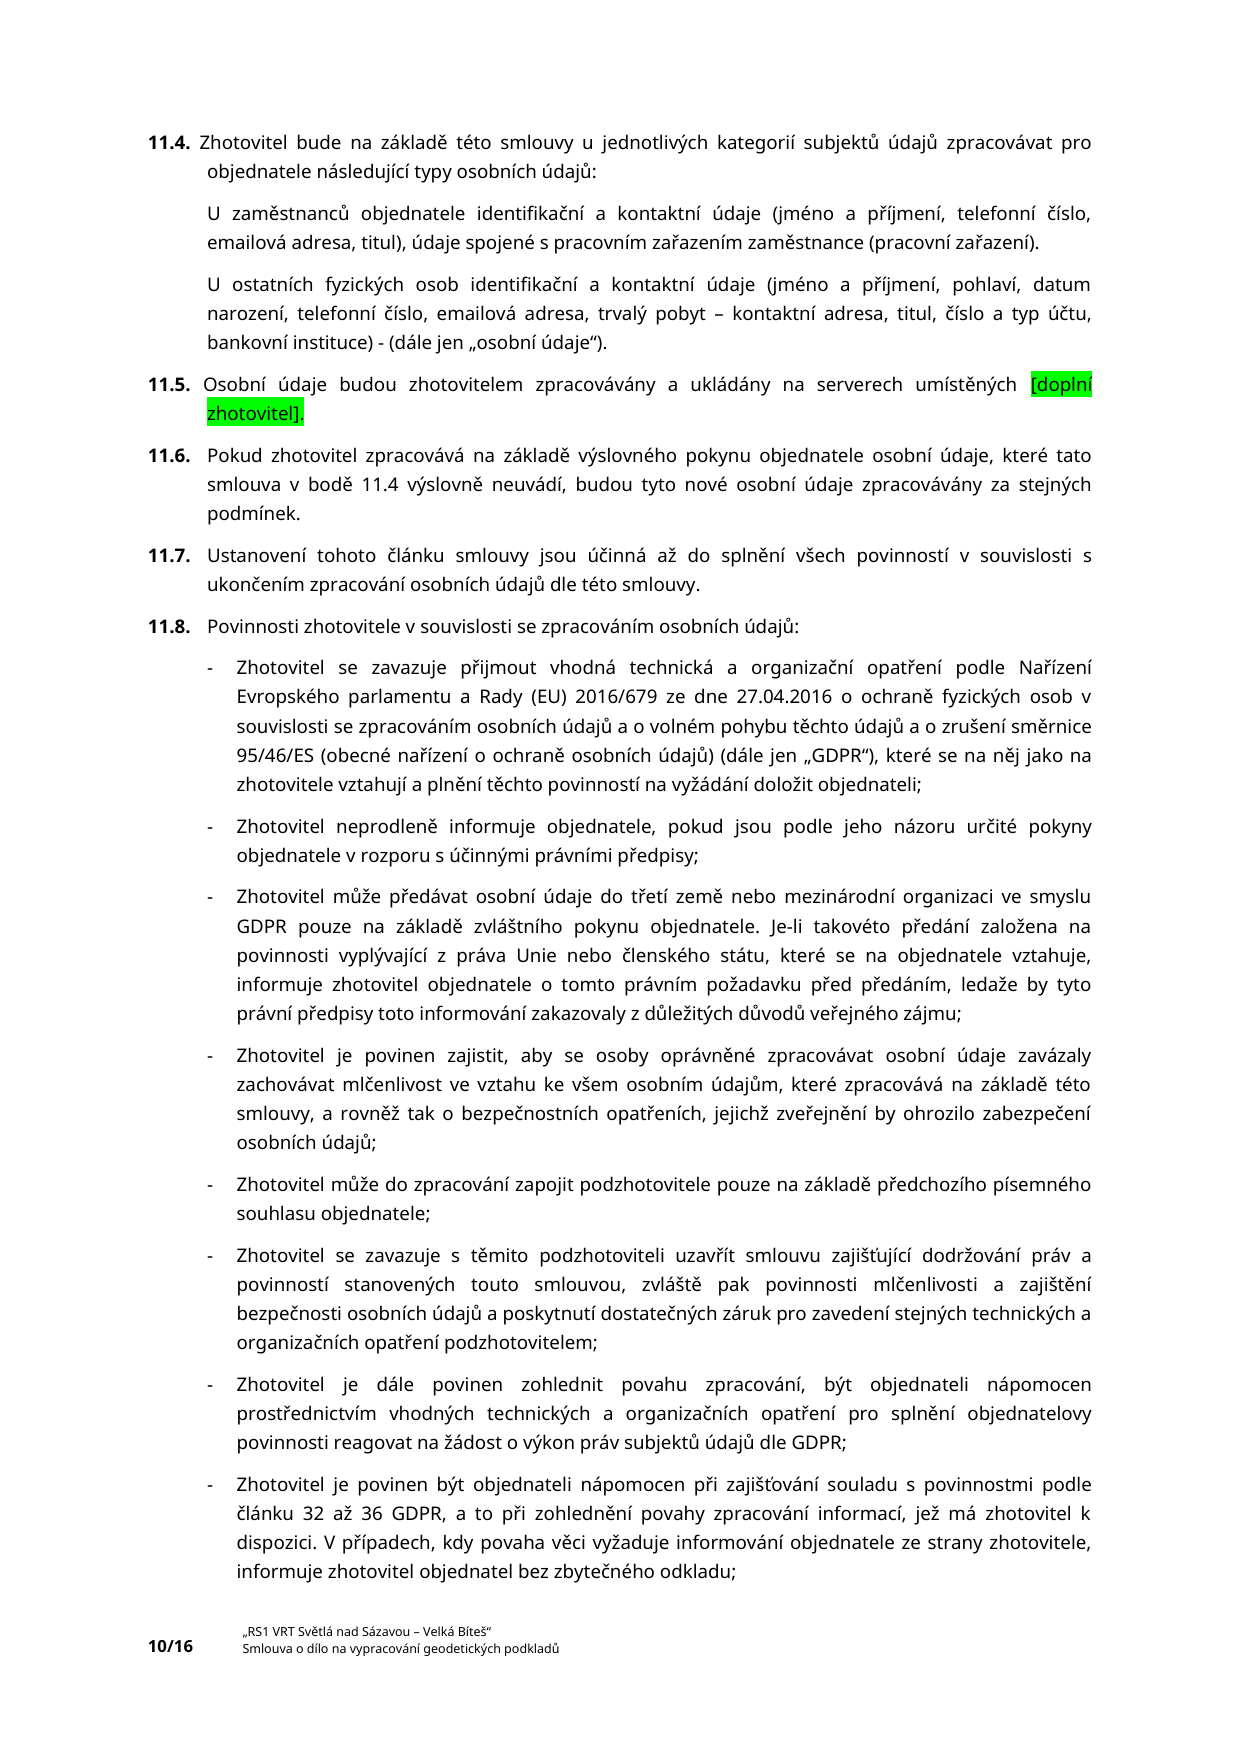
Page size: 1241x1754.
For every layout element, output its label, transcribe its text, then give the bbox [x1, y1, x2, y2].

text 11.5. Osobní údaje budou zhotovitelem zpracovávány a ukládány na serverech umístěných [doplní zhotovitel]. [148, 368, 1092, 426]
text - Zhotovitel je povinen zajistit, aby se osoby oprávněné zpracovávat osobní údaje zavázaly zachovávat mlčenlivost ve vztahu ke všem osobním údajům, které zpracovává na základě této smlouvy, a rovněž tak o bezpečnostních opatřeních, jejichž zveřejnění by ohrozilo zabezpečení osobních údajů; [207, 1039, 1092, 1156]
text - Zhotovitel se zavazuje s těmito podzhotoviteli uzavřít smlouvu zajišťující dodržování práv a povinností stanovených touto smlouvou, zvláště pak povinnosti mlčenlivosti a zajištění bezpečnosti osobních údajů a poskytnutí dostatečných záruk pro zavedení stejných technických a organizačních opatření podzhotovitelem; [207, 1239, 1092, 1356]
text - Zhotovitel se zavazuje přijmout vhodná technická a organizační opatření podle Nařízení Evropského parlamentu a Rady (EU) 2016/679 ze dne 27.04.2016 o ochraně fyzických osob v souvislosti se zpracováním osobních údajů a o volném pohybu těchto údajů a o zrušení směrnice 95/46/ES (obecné nařízení o ochraně osobních údajů) (dále jen „GDPR“), které se na něj jako na zhotovitele vztahují a plnění těchto povinností na vyžádání doložit objednateli; [207, 651, 1092, 797]
text - Zhotovitel může do zpracování zapojit podzhotovitele pouze na základě předchozího písemného souhlasu objednatele; [207, 1168, 1092, 1226]
text - Zhotovitel neprodleně informuje objednatele, pokud jsou podle jeho názoru určité pokyny objednatele v rozporu s účinnými právními předpisy; [207, 810, 1092, 868]
text 11.8. Povinnosti zhotovitele v souvislosti se zpracováním osobních údajů: [148, 610, 1092, 639]
text - Zhotovitel je povinen být objednateli nápomocen při zajišťování souladu s povinnostmi podle článku 32 až 36 GDPR, a to při zohlednění povahy zpracování informací, jež má zhotovitel k dispozici. V případech, kdy povaha věci vyžaduje informování objednatele ze strany zhotovitele, informuje zhotovitel objednatel bez zbytečného odkladu; [207, 1468, 1092, 1585]
text - Zhotovitel může předávat osobní údaje do třetí země nebo mezinárodní organizaci ve smyslu GDPR pouze na základě zvláštního pokynu objednatele. Je-li takovéto předání založena na povinnosti vyplývající z práva Unie nebo členského státu, které se na objednatele vztahuje, informuje zhotovitel objednatele o tomto právním požadavku před předáním, ledaže by tyto právní předpisy toto informování zakazovaly z důležitých důvodů veřejného zájmu; [207, 881, 1092, 1026]
text - Zhotovitel je dále povinen zohlednit povahu zpracování, být objednateli nápomocen prostřednictvím vhodných technických a organizačních opatření pro splnění objednatelovy povinnosti reagovat na žádost o výkon práv subjektů údajů dle GDPR; [207, 1368, 1092, 1456]
text U zaměstnanců objednatele identifikační a kontaktní údaje (jméno a příjmení, telefonní číslo, emailová adresa, titul), údaje spojené s pracovním zařazením zaměstnance (pracovní zařazení). [207, 197, 1092, 256]
text 11.4. Zhotovitel bude na základě této smlouvy u jednotlivých kategorií subjektů údajů zpracovávat pro objednatele následující typy osobních údajů: [148, 126, 1092, 185]
text U ostatních fyzických osob identifikační a kontaktní údaje (jméno a příjmení, pohlaví, datum narození, telefonní číslo, emailová adresa, trvalý pobyt – kontaktní adresa, titul, číslo a typ účtu, bankovní instituce) - (dále jen „osobní údaje“). [207, 268, 1092, 356]
text 11.7. Ustanovení tohoto článku smlouvy jsou účinná až do splnění všech povinností v souvislosti s ukončením zpracování osobních údajů dle této smlouvy. [148, 539, 1092, 597]
text 11.6. Pokud zhotovitel zpracovává na základě výslovného pokynu objednatele osobní údaje, které tato smlouva v bodě 11.4 výslovně neuvádí, budou tyto nové osobní údaje zpracovávány za stejných podmínek. [148, 439, 1092, 526]
